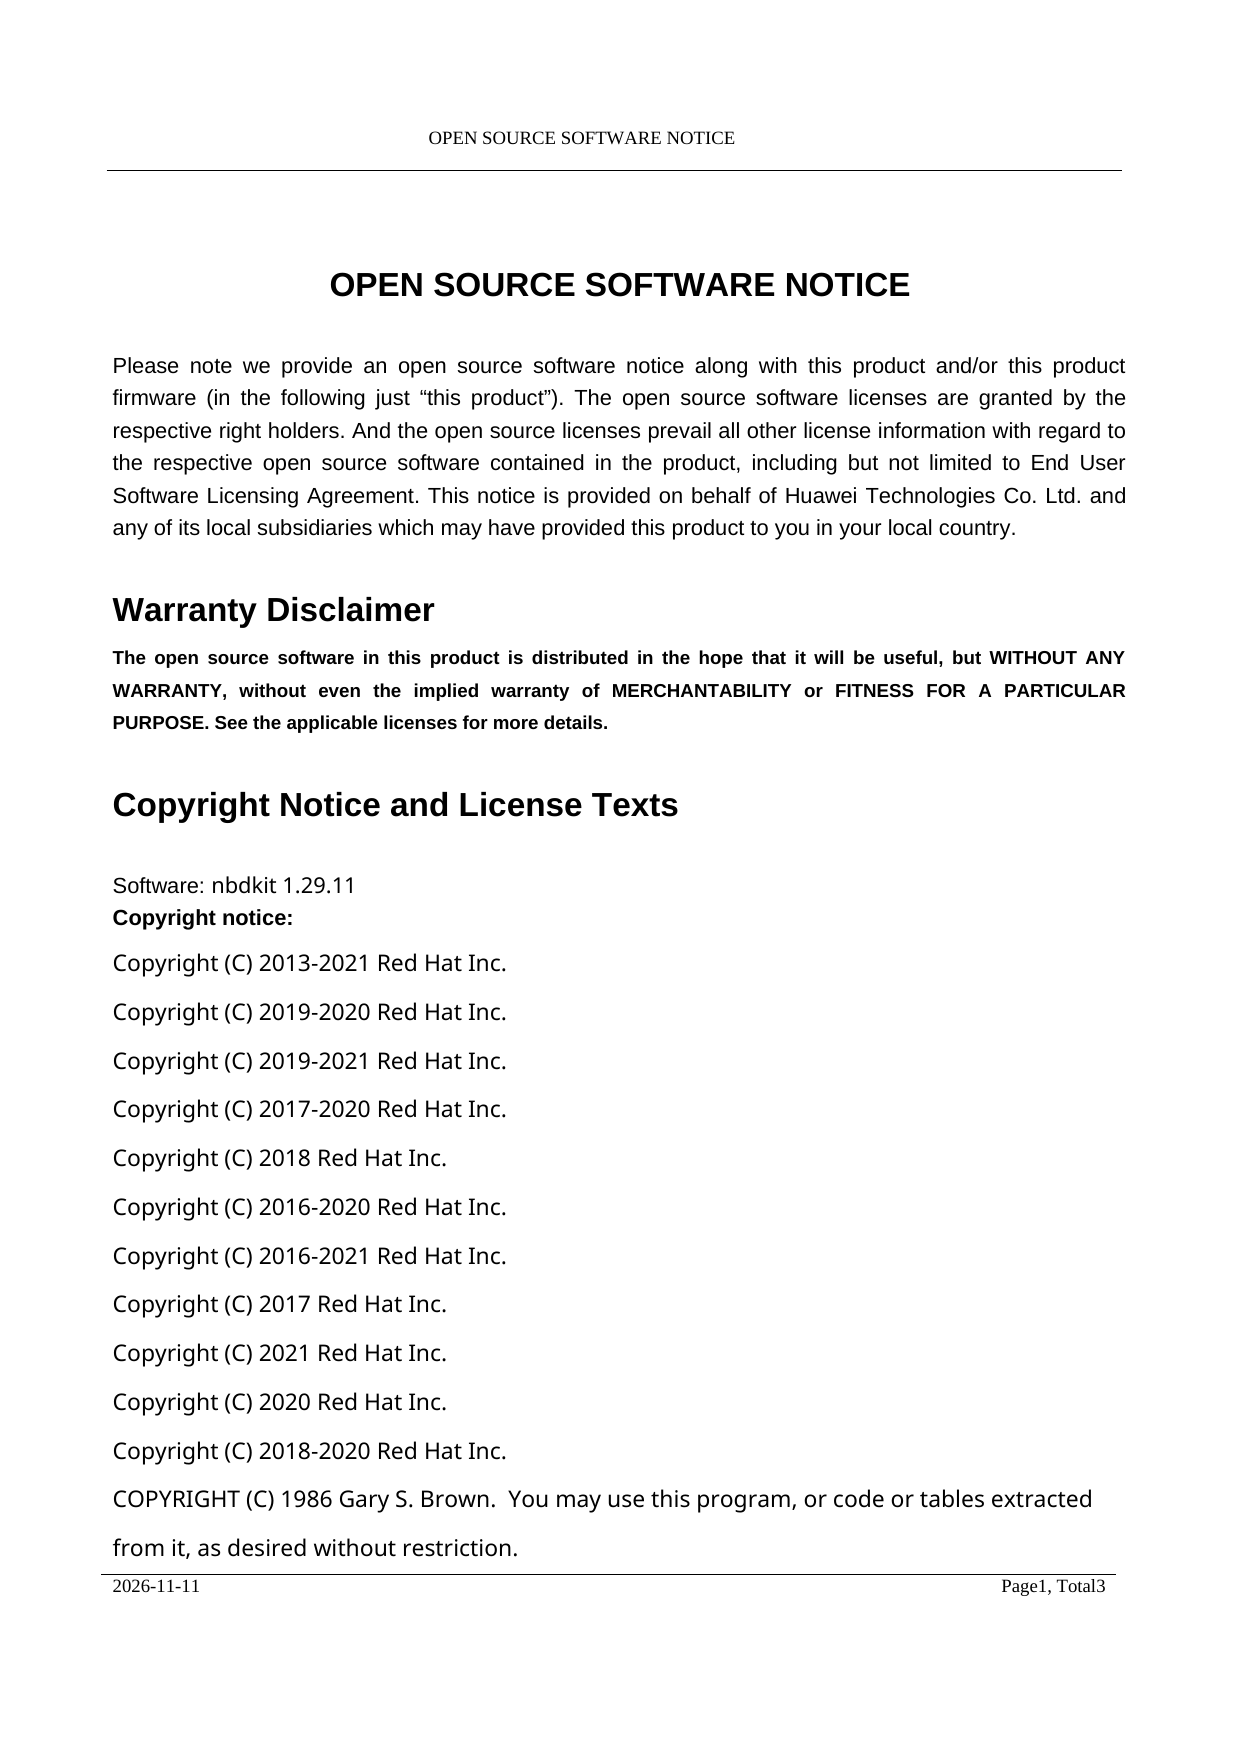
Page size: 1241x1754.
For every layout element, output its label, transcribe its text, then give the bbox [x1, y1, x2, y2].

text Please note we provide an open source software notice along with this product and/or this product firmware (in the following just “this product”). The open source software licenses are granted by the respective right holders. And the open source licenses prevail all other license information with regard to the respective open source software contained in the product, including but not limited to End User Software Licensing Agreement. This notice is provided on behalf of Huawei Technologies Co. Ltd. and any of its local subsidiaries which may have provided this product to you in your local country. [112, 349, 1128, 544]
text Software: nbdkit 1.29.11 [112, 869, 1128, 901]
text Copyright Notice and License Texts [112, 771, 1128, 836]
text Warranty Disclaimer [112, 576, 1128, 641]
text OPEN SOURCE SOFTWARE NOTICE [112, 251, 1128, 316]
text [112, 947, 1128, 1564]
text Copyright notice: [112, 901, 1128, 934]
text The open source software in this product is distributed in the hope that it will be useful, but WITHOUT ANY WARRANTY, without even the implied warranty of MERCHANTABILITY or FITNESS FOR A PARTICULAR PURPOSE. See the applicable licenses for more details. [112, 641, 1128, 739]
